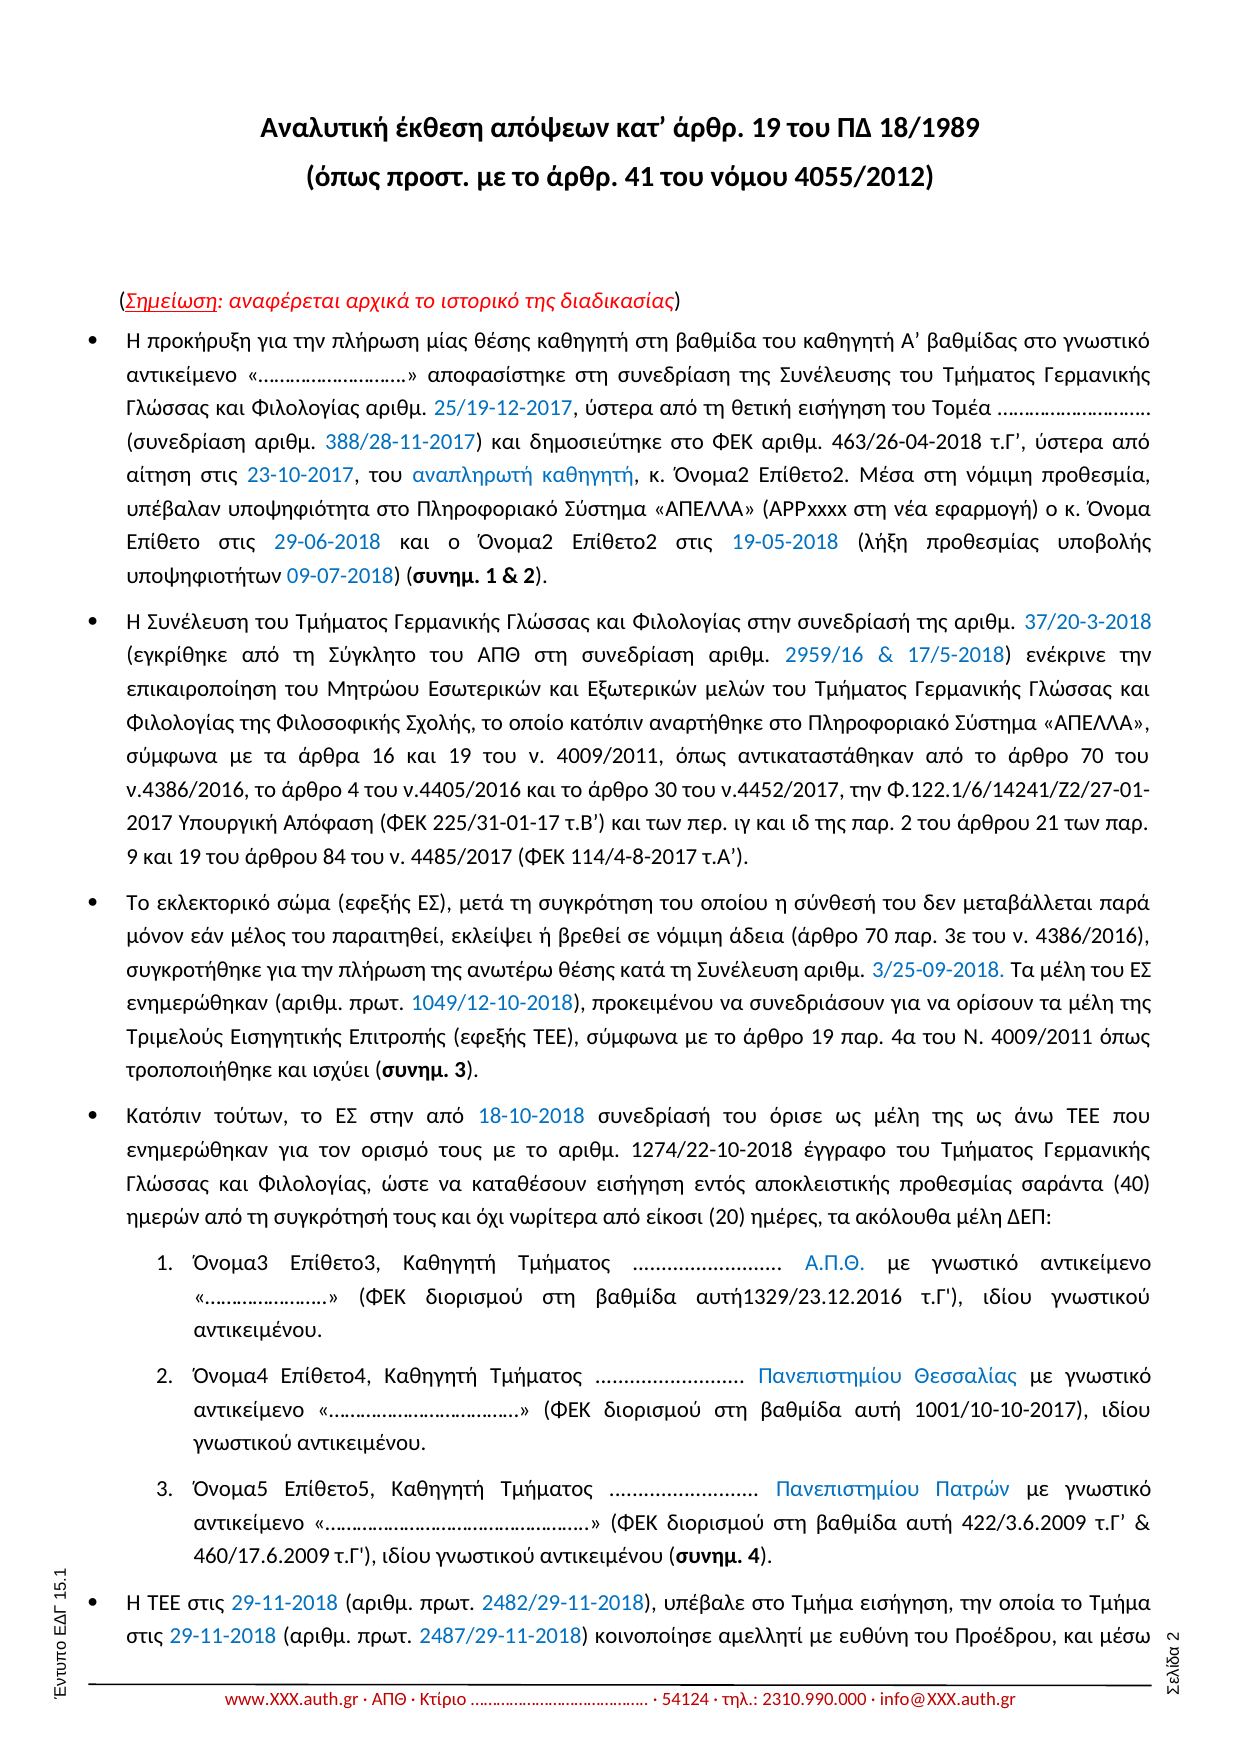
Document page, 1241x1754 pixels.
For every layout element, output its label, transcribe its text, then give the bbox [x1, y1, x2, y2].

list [89, 1588, 1152, 1649]
list Όνομα5 Επίθετο5, Καθηγητή Τμήματος .......................... Πανεπιστημίου Πατρών με γνωστικό αντικείμενο «…………………………………………..» (ΦΕΚ διορισμού στη βαθμίδα αυτή 422/3.6.2009 τ.Γ’ & 460/17.6.2009 τ.Γ'), ιδίου γνωστικού αντικειμένου (συνημ. 4). [156, 1474, 1152, 1569]
text Αναλυτική έκθεση απόψεων κατ’ άρθρ. 19 του ΠΔ 18/1989 [89, 109, 1152, 144]
list Η προκήρυξη για την πλήρωση μίας θέσης καθηγητή στη βαθμίδα του καθηγητή Α’ βαθμίδας στο γνωστικό αντικείμενο «……………………….» αποφασίστηκε στη συνεδρίαση της Συνέλευσης του Τμήματος Γερμανικής Γλώσσας και Φιλολογίας αριθμ. 25/19-12-2017, ύστερα από τη θετική εισήγηση του Τομέα ……………………….. (συνεδρίαση αριθμ. 388/28-11-2017) και δημοσιεύτηκε στο ΦΕΚ αριθμ. 463/26-04-2018 τ.Γ’, ύστερα από αίτηση στις 23-10-2017, του αναπληρωτή καθηγητή, κ. Όνομα2 Επίθετο2. Μέσα στη νόμιμη προθεσμία, υπέβαλαν υποψηφιότητα στο Πληροφοριακό Σύστημα «ΑΠΕΛΛΑ» (APPxxxx στη νέα εφαρμογή) ο κ. Όνομα Επίθετο στις 29-06-2018 και ο Όνομα2 Επίθετο2 στις 19-05-2018 (λήξη προθεσμίας υποβολής υποψηφιοτήτων 09-07-2018) (συνημ. 1 & 2). [89, 326, 1152, 589]
list Όνομα4 Επίθετο4, Καθηγητή Τμήματος .......................... Πανεπιστημίου Θεσσαλίας με γνωστικό αντικείμενο «………………………………» (ΦΕΚ διορισμού στη βαθμίδα αυτή 1001/10-10-2017), ιδίου γνωστικού αντικειμένου. [156, 1361, 1152, 1456]
list Όνομα3 Επίθετο3, Καθηγητή Τμήματος .......................... Α.Π.Θ. με γνωστικό αντικείμενο «…………………..» (ΦΕΚ διορισμού στη βαθμίδα αυτή1329/23.12.2016 τ.Γ'), ιδίου γνωστικού αντικειμένου. [156, 1248, 1152, 1343]
text (Σημείωση: αναφέρεται αρχικά το ιστορικό της διαδικασίας) [89, 286, 1152, 314]
text (όπως προστ. με το άρθρ. 41 του νόμου 4055/2012) [89, 158, 1152, 193]
list Η Συνέλευση του Τμήματος Γερμανικής Γλώσσας και Φιλολογίας στην συνεδρίασή της αριθμ. 37/20-3-2018 (εγκρίθηκε από τη Σύγκλητο του ΑΠΘ στη συνεδρίαση αριθμ. 2959/16 & 17/5-2018) ενέκρινε την επικαιροποίηση του Μητρώου Εσωτερικών και Εξωτερικών μελών του Τμήματος Γερμανικής Γλώσσας και Φιλολογίας της Φιλοσοφικής Σχολής, το οποίο κατόπιν αναρτήθηκε στο Πληροφοριακό Σύστημα «ΑΠΕΛΛΑ», σύμφωνα με τα άρθρα 16 και 19 του ν. 4009/2011, όπως αντικαταστάθηκαν από το άρθρο 70 του ν.4386/2016, το άρθρο 4 του ν.4405/2016 και το άρθρο 30 του ν.4452/2017, την Φ.122.1/6/14241/Ζ2/27-01-2017 Υπουργική Απόφαση (ΦΕΚ 225/31-01-17 τ.Β’) και των περ. ιγ και ιδ της παρ. 2 του άρθρου 21 των παρ. 9 και 19 του άρθρου 84 του ν. 4485/2017 (ΦΕΚ 114/4-8-2017 τ.Α’). [89, 607, 1152, 870]
list Κατόπιν τούτων, το ΕΣ στην από 18-10-2018 συνεδρίασή του όρισε ως μέλη της ως άνω ΤΕΕ που ενημερώθηκαν για τον ορισμό τους με το αριθμ. 1274/22-10-2018 έγγραφο του Τμήματος Γερμανικής Γλώσσας και Φιλολογίας, ώστε να καταθέσουν εισήγηση εντός αποκλειστικής προθεσμίας σαράντα (40) ημερών από τη συγκρότησή τους και όχι νωρίτερα από είκοσι (20) ημέρες, τα ακόλουθα μέλη ΔΕΠ: [89, 1102, 1152, 1230]
list Το εκλεκτορικό σώμα (εφεξής ΕΣ), μετά τη συγκρότηση του οποίου η σύνθεσή του δεν μεταβάλλεται παρά μόνον εάν μέλος του παραιτηθεί, εκλείψει ή βρεθεί σε νόμιμη άδεια (άρθρο 70 παρ. 3ε του ν. 4386/2016), συγκροτήθηκε για την πλήρωση της ανωτέρω θέσης κατά τη Συνέλευση αριθμ. 3/25-09-2018. Τα μέλη του ΕΣ ενημερώθηκαν (αριθμ. πρωτ. 1049/12-10-2018), προκειμένου να συνεδριάσουν για να ορίσουν τα μέλη της Τριμελούς Εισηγητικής Επιτροπής (εφεξής ΤΕΕ), σύμφωνα με το άρθρο 19 παρ. 4α του Ν. 4009/2011 όπως τροποποιήθηκε και ισχύει (συνημ. 3). [89, 888, 1152, 1083]
